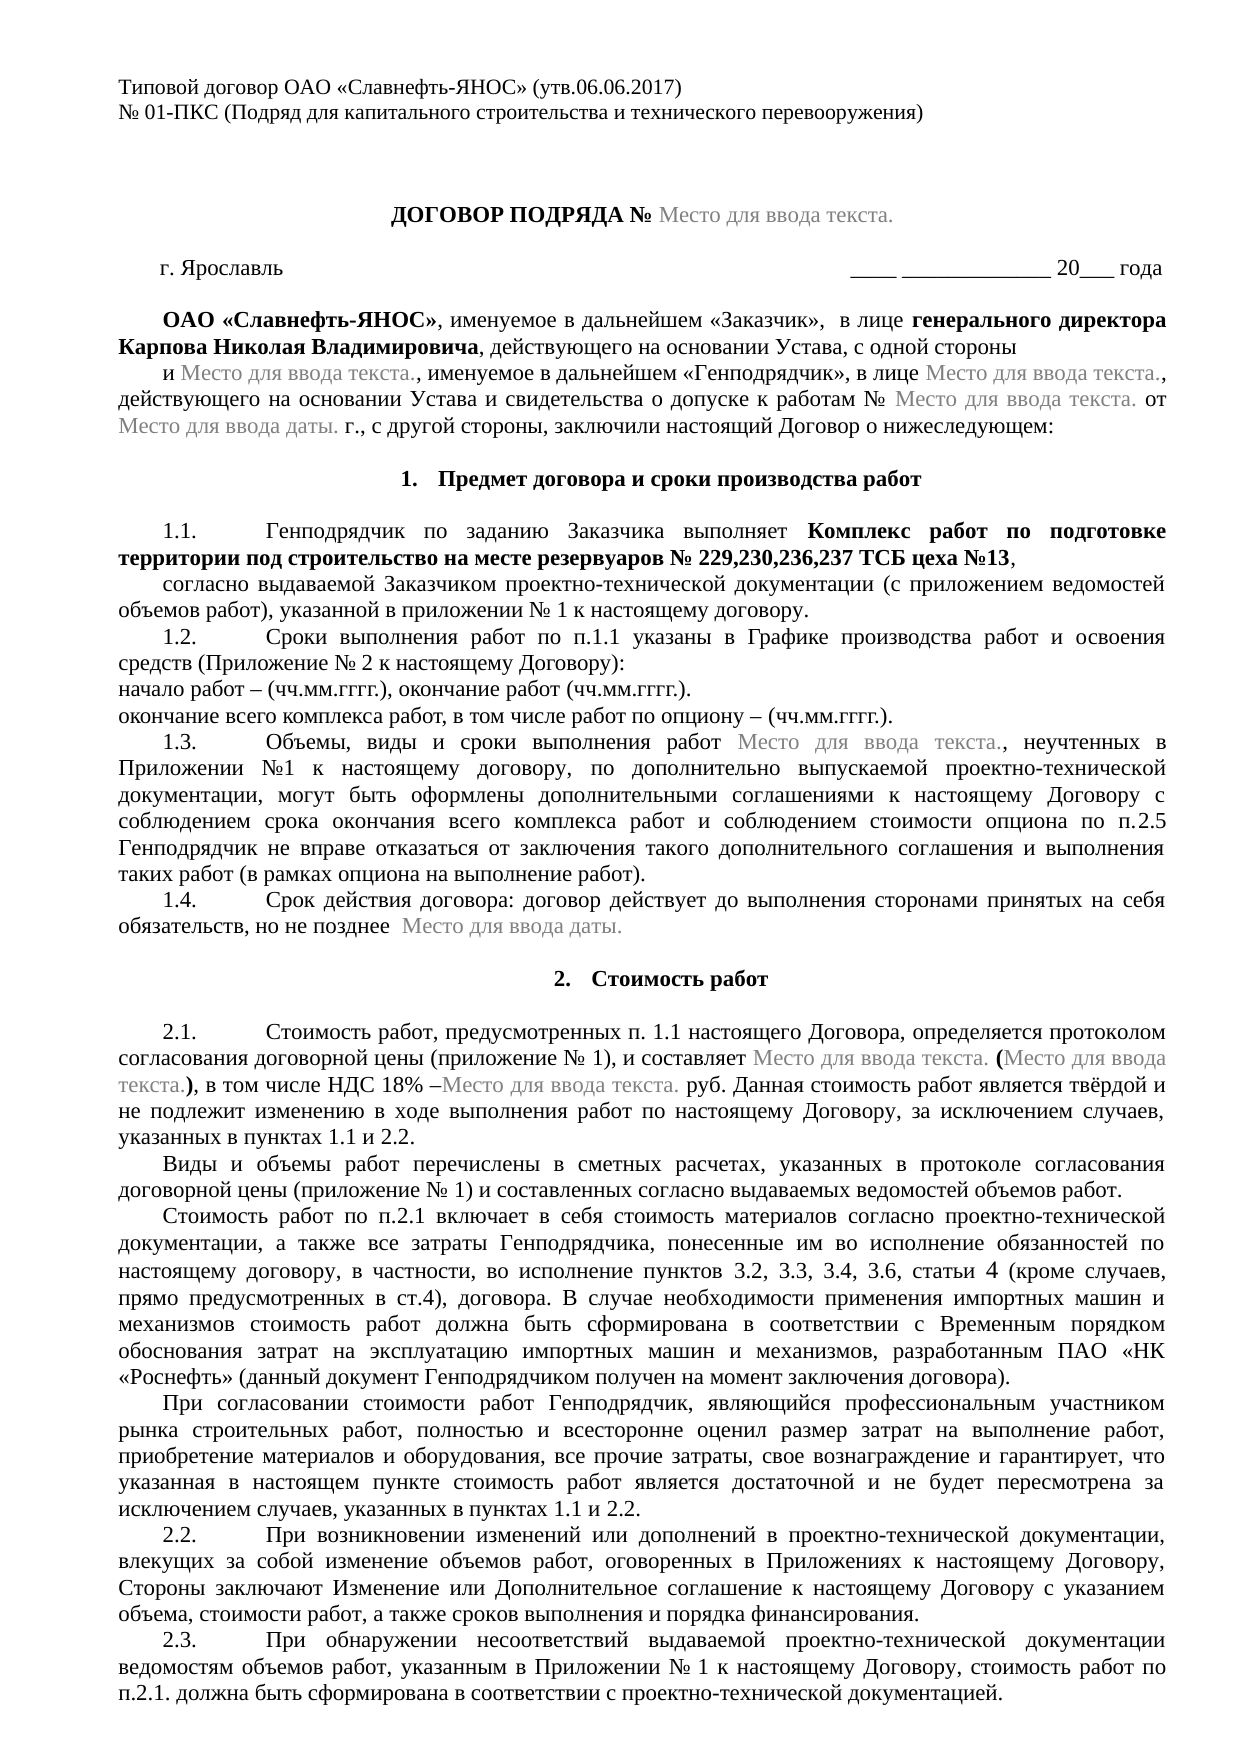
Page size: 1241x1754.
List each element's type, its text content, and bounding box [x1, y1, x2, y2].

text и Место для ввода текста., именуемое в дальнейшем «Генподрядчик», в лице Место для ввода текста., действующего на основании Устава и свидетельства о допуске к работам № Место для ввода текста. от Место для ввода даты. г., с другой стороны, заключили настоящий Договор о нижеследующем: [118, 359, 1167, 438]
list Генподрядчик по заданию Заказчика выполняет Комплекс работ по подготовке территории под строительство на месте резервуаров № 229,230,236,237 ТСБ цеха №13, [118, 517, 1167, 570]
list При обнаружении несоответствий выдаваемой проектно-технической документации ведомостям объемов работ, указанным в Приложении № 1 к настоящему Договору, стоимость работ по п.2.1. должна быть сформирована в соответствии с проектно-технической документацией. [118, 1627, 1167, 1706]
list При возникновении изменений или дополнений в проектно-технической документации, влекущих за собой изменение объемов работ, оговоренных в Приложениях к настоящему Договору, Стороны заключают Изменение или Дополнительное соглашение к настоящему Договору с указанием объема, стоимости работ, а также сроков выполнения и порядка финансирования. [118, 1521, 1167, 1627]
text г. Ярославль ____ _____________ 20___ года [159, 254, 1167, 280]
list Предмет договора и сроки производства работ [156, 464, 1167, 491]
list Стоимость работ [156, 965, 1167, 992]
text ДОГОВОР ПОДРЯДА № Место для ввода текста. [118, 201, 1167, 227]
list Срок действия договора: договор действует до выполнения сторонами принятых на себя обязательств, но не позднее Место для ввода даты. [118, 886, 1167, 939]
list Стоимость работ, предусмотренных п. настоящего Договора, определяется протоколом согласования договорной цены (приложение № 1), и составляет Место для ввода текста. (Место для ввода текста.), в том числе НДС 18% –Место для ввода текста. руб. Данная стоимость работ является твёрдой и не подлежит изменению в ходе выполнения работ по настоящему Договору, за исключением случаев, указанных в пунктах и 2.2. [118, 1018, 1167, 1150]
text согласно выдаваемой Заказчиком проектно-технической документации (с приложением ведомостей объемов работ), указанной в приложении № 1 к настоящему договору. [118, 570, 1167, 623]
text ОАО «Славнефть-ЯНОС», именуемое в дальнейшем «Заказчик», в лице генерального директора Карпова Николая Владимировича, действующего на основании Устава, с одной стороны [118, 306, 1167, 359]
list окончание всего комплекса работ, в том числе работ по опциону – (чч.мм.гггг.). [118, 702, 1167, 728]
text При согласовании стоимости работ Генподрядчик, являющийся профессиональным участником рынка строительных работ, полностью и всесторонне оценил размер затрат на выполнение работ, приобретение материалов и оборудования, все прочие затраты, свое вознаграждение и гарантирует, что указанная в настоящем пункте стоимость работ является достаточной и не будет пересмотрена за исключением случаев, указанных в пунктах и 2.2. [118, 1389, 1167, 1521]
text Виды и объемы работ перечислены в сметных расчетах, указанных в протоколе согласования договорной цены (приложение № 1) и составленных согласно выдаваемых ведомостей объемов работ. [118, 1150, 1167, 1202]
list Сроки выполнения работ по п.1.1 указаны в Графике производства работ и освоения средств (Приложение № 2 к настоящему Договору): [118, 623, 1167, 675]
list начало работ – (чч.мм.гггг.), окончание работ (чч.мм.гггг.). [118, 675, 1167, 702]
